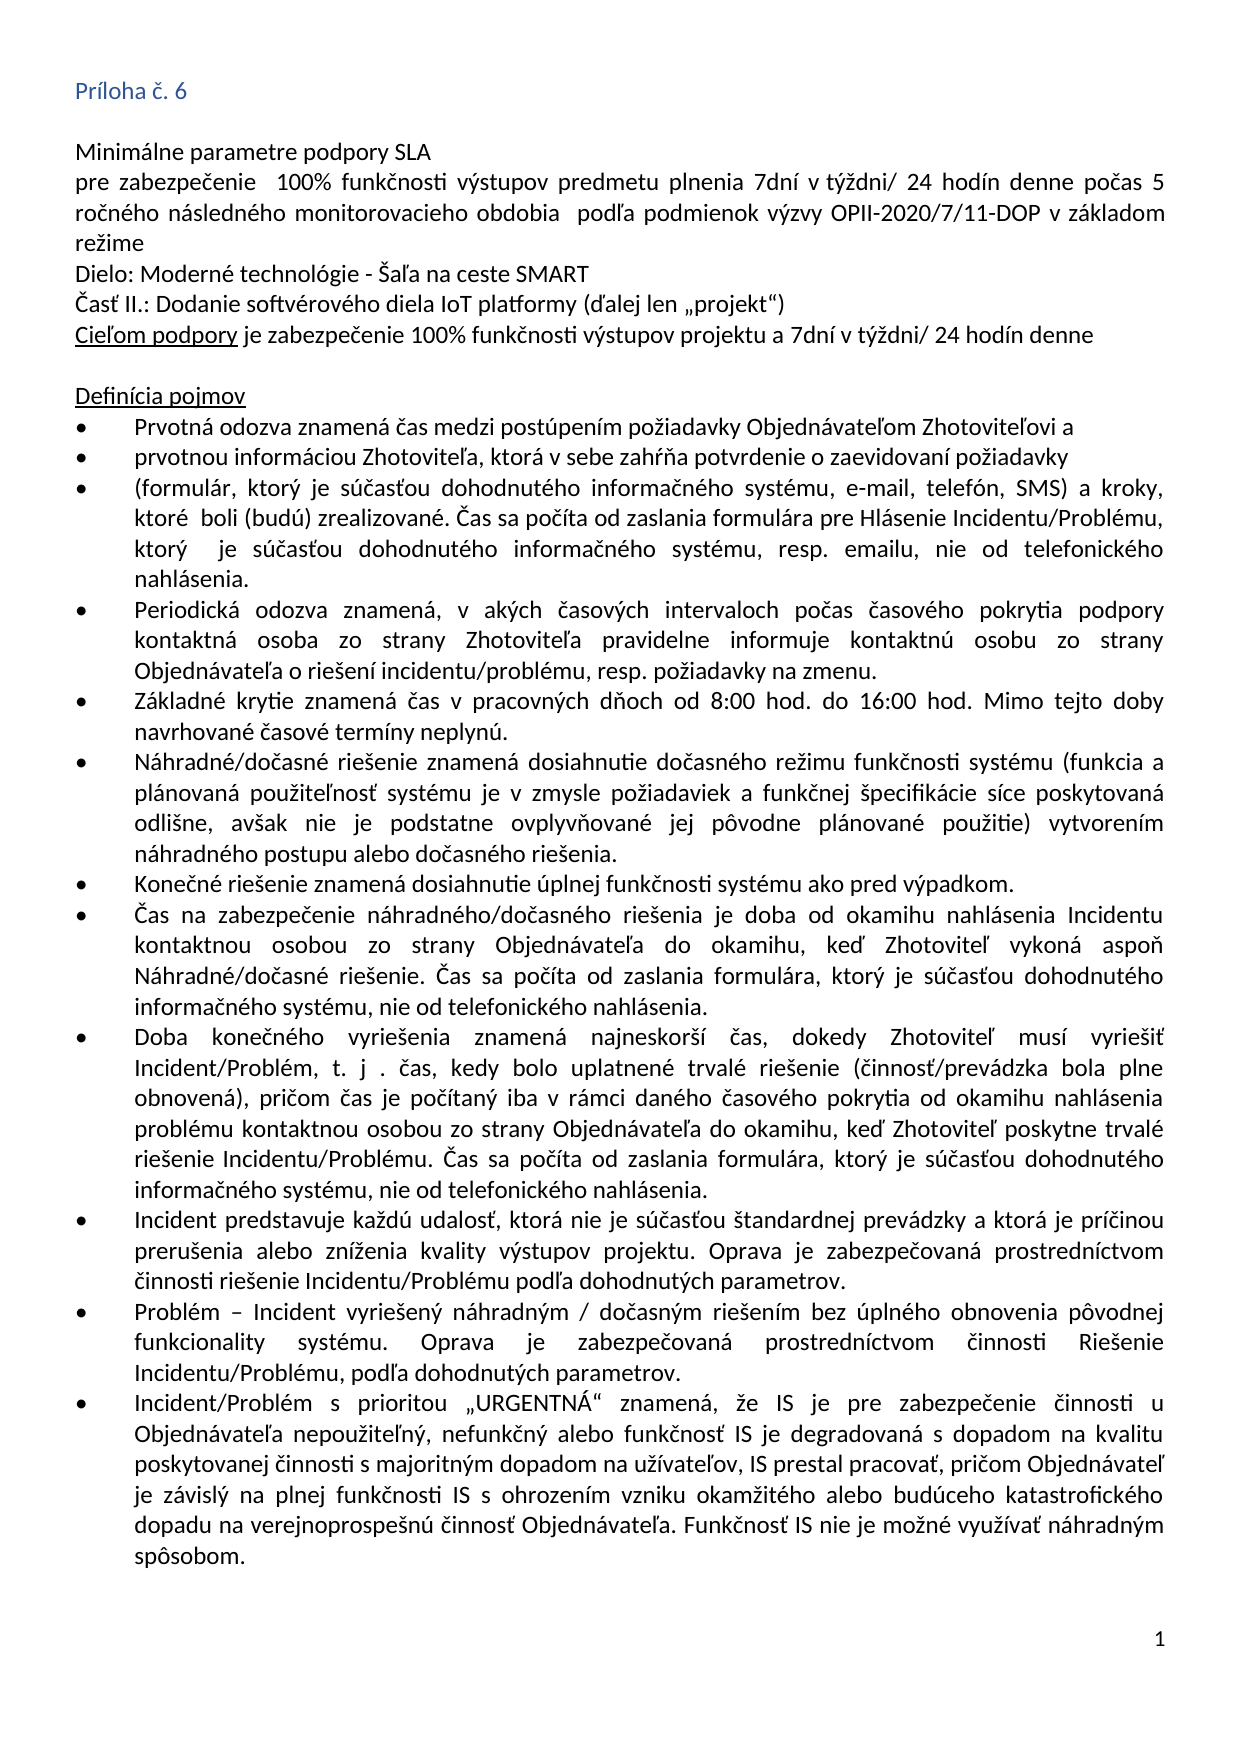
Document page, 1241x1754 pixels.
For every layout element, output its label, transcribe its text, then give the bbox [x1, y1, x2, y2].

text Časť II.: Dodanie softvérového diela IoT platformy (ďalej len „projekt“) [75, 289, 1165, 319]
subtitle Príloha č. 6 [75, 75, 1165, 106]
text • Čas na zabezpečenie náhradného/dočasného riešenia je doba od okamihu nahlásenia Incidentu kontaktnou osobou zo strany Objednávateľa do okamihu, keď Zhotoviteľ vykoná aspoň Náhradné/dočasné riešenie. Čas sa počíta od zaslania formulára, ktorý je súčasťou dohodnutého informačného systému, nie od telefonického nahlásenia. [75, 899, 1165, 1021]
text • Incident/Problém s prioritou „URGENTNÁ“ znamená, že IS je pre zabezpečenie činnosti u Objednávateľa nepoužiteľný, nefunkčný alebo funkčnosť IS je degradovaná s dopadom na kvalitu poskytovanej činnosti s majoritným dopadom na užívateľov, IS prestal pracovať, pričom Objednávateľ je závislý na plnej funkčnosti IS s ohrozením vzniku okamžitého alebo budúceho katastrofického dopadu na verejnoprospešnú činnosť Objednávateľa. Funkčnosť IS nie je možné využívať náhradným spôsobom. [75, 1387, 1165, 1571]
text pre zabezpečenie 100% funkčnosti výstupov predmetu plnenia 7dní v týždni/ 24 hodín denne počas 5 ročného následného monitorovacieho obdobia podľa podmienok výzvy OPII-2020/7/11-DOP v základom režime [75, 167, 1165, 258]
text Definícia pojmov [75, 380, 1165, 411]
text • Incident predstavuje každú udalosť, ktorá nie je súčasťou štandardnej prevádzky a ktorá je príčinou prerušenia alebo zníženia kvality výstupov projektu. Oprava je zabezpečovaná prostredníctvom činnosti riešenie Incidentu/Problému podľa dohodnutých parametrov. [75, 1204, 1165, 1296]
text • Základné krytie znamená čas v pracovných dňoch od 8:00 hod. do 16:00 hod. Mimo tejto doby navrhované časové termíny neplynú. [75, 685, 1165, 746]
text Dielo: Moderné technológie - Šaľa na ceste SMART [75, 258, 1165, 289]
text • Konečné riešenie znamená dosiahnutie úplnej funkčnosti systému ako pred výpadkom. [75, 868, 1165, 899]
text • prvotnou informáciou Zhotoviteľa, ktorá v sebe zahŕňa potvrdenie o zaevidovaní požiadavky [75, 441, 1165, 472]
text Cieľom podpory je zabezpečenie 100% funkčnosti výstupov projektu a 7dní v týždni/ 24 hodín denne [75, 319, 1165, 350]
text • Periodická odozva znamená, v akých časových intervaloch počas časového pokrytia podpory kontaktná osoba zo strany Zhotoviteľa pravidelne informuje kontaktnú osobu zo strany Objednávateľa o riešení incidentu/problému, resp. požiadavky na zmenu. [75, 594, 1165, 685]
text • Prvotná odozva znamená čas medzi postúpením požiadavky Objednávateľom Zhotoviteľovi a [75, 411, 1165, 441]
text Minimálne parametre podpory SLA [75, 136, 1165, 167]
text • Doba konečného vyriešenia znamená najneskorší čas, dokedy Zhotoviteľ musí vyriešiť Incident/Problém, t. j . čas, kedy bolo uplatnené trvalé riešenie (činnosť/prevádzka bola plne obnovená), pričom čas je počítaný iba v rámci daného časového pokrytia od okamihu nahlásenia problému kontaktnou osobou zo strany Objednávateľa do okamihu, keď Zhotoviteľ poskytne trvalé riešenie Incidentu/Problému. Čas sa počíta od zaslania formulára, ktorý je súčasťou dohodnutého informačného systému, nie od telefonického nahlásenia. [75, 1021, 1165, 1204]
text • Problém – Incident vyriešený náhradným / dočasným riešením bez úplného obnovenia pôvodnej funkcionality systému. Oprava je zabezpečovaná prostredníctvom činnosti Riešenie Incidentu/Problému, podľa dohodnutých parametrov. [75, 1296, 1165, 1387]
text • Náhradné/dočasné riešenie znamená dosiahnutie dočasného režimu funkčnosti systému (funkcia a plánovaná použiteľnosť systému je v zmysle požiadaviek a funkčnej špecifikácie síce poskytovaná odlišne, avšak nie je podstatne ovplyvňované jej pôvodne plánované použitie) vytvorením náhradného postupu alebo dočasného riešenia. [75, 746, 1165, 868]
text • (formulár, ktorý je súčasťou dohodnutého informačného systému, e-mail, telefón, SMS) a kroky, ktoré boli (budú) zrealizované. Čas sa počíta od zaslania formulára pre Hlásenie Incidentu/Problému, ktorý je súčasťou dohodnutého informačného systému, resp. emailu, nie od telefonického nahlásenia. [75, 472, 1165, 594]
